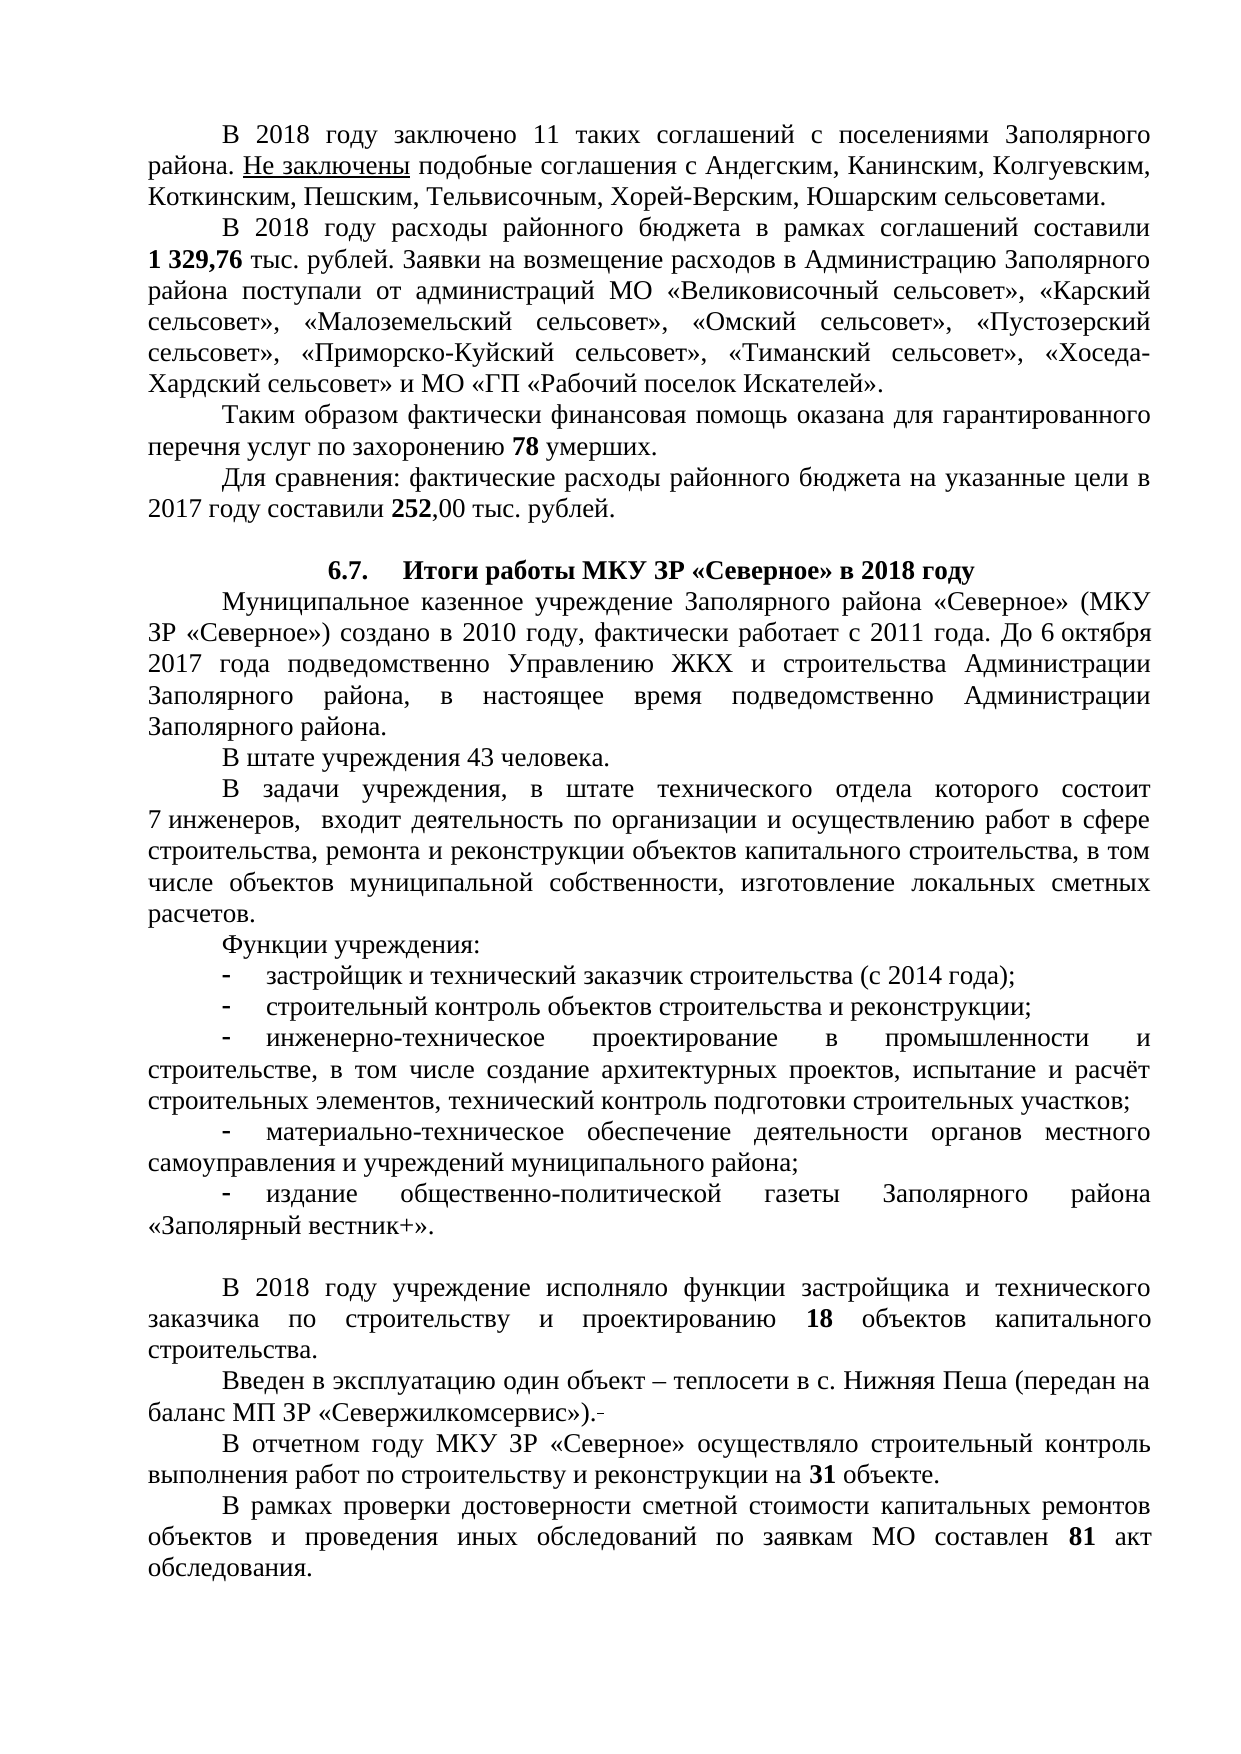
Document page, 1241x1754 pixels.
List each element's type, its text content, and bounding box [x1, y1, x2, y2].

text В рамках проверки достоверности сметной стоимости капитальных ремонтов объектов и проведения иных обследований по заявкам МО составлен 81 акт обследования. [148, 1489, 1152, 1582]
text В 2018 году учреждение исполняло функции застройщика и технического заказчика по строительству и проектированию 18 объектов капитального строительства. [148, 1271, 1152, 1364]
list строительный контроль объектов строительства и реконструкции; [148, 990, 1152, 1022]
list застройщик и технический заказчик строительства (с 2014 года); [148, 959, 1152, 990]
text Для сравнения: фактические расходы районного бюджета на указанные цели в 2017 году составили 252,00 тыс. рублей. [148, 461, 1152, 523]
list инженерно-техническое проектирование в промышленности и строительстве, в том числе создание архитектурных проектов, испытание и расчёт строительных элементов, технический контроль подготовки строительных участков; [148, 1022, 1152, 1115]
text В отчетном году МКУ ЗР «Северное» осуществляло строительный контроль выполнения работ по строительству и реконструкции на 31 объекте. [148, 1427, 1152, 1489]
list издание общественно-политической газеты Заполярного района «Заполярный вестник+». [148, 1177, 1152, 1240]
text Функции учреждения: [148, 928, 1152, 959]
subtitle Итоги работы МКУ ЗР «Северное» в 2018 году [151, 554, 1152, 585]
list материально-техническое обеспечение деятельности органов местного самоуправления и учреждений муниципального района; [148, 1115, 1152, 1177]
text В штате учреждения 43 человека. [148, 741, 1152, 772]
text Муниципальное казенное учреждение Заполярного района «Северное» (МКУ ЗР «Северное») создано в 2010 году, фактически работает с 2011 года. До 6 октября 2017 года подведомственно Управлению ЖКХ и строительства Администрации Заполярного района, в настоящее время подведомственно Администрации Заполярного района. [148, 585, 1152, 741]
text Введен в эксплуатацию один объект – теплосети в с. Нижняя Пеша (передан на баланс МП ЗР «Севержилкомсервис»). [148, 1364, 1152, 1427]
text В задачи учреждения, в штате технического отдела которого состоит 7 инженеров, входит деятельность по организации и осуществлению работ в сфере строительства, ремонта и реконструкции объектов капитального строительства, в том числе объектов муниципальной собственности, изготовление локальных сметных расчетов. [148, 772, 1152, 928]
text Таким образом фактически финансовая помощь оказана для гарантированного перечня услуг по захоронению 78 умерших. [148, 398, 1152, 461]
text В 2018 году расходы районного бюджета в рамках соглашений составили 1 329,76 тыс. рублей. Заявки на возмещение расходов в Администрацию Заполярного района поступали от администраций МО «Великовисочный сельсовет», «Карский сельсовет», «Малоземельский сельсовет», «Омский сельсовет», «Пустозерский сельсовет», «Приморско-Куйский сельсовет», «Тиманский сельсовет», «Хоседа-Хардский сельсовет» и МО «ГП «Рабочий поселок Искателей». [148, 212, 1152, 398]
text В 2018 году заключено 11 таких соглашений с поселениями Заполярного района. Не заключены подобные соглашения с Андегским, Канинским, Колгуевским, Коткинским, Пешским, Тельвисочным, Хорей-Верским, Юшарским сельсоветами. [148, 118, 1152, 212]
